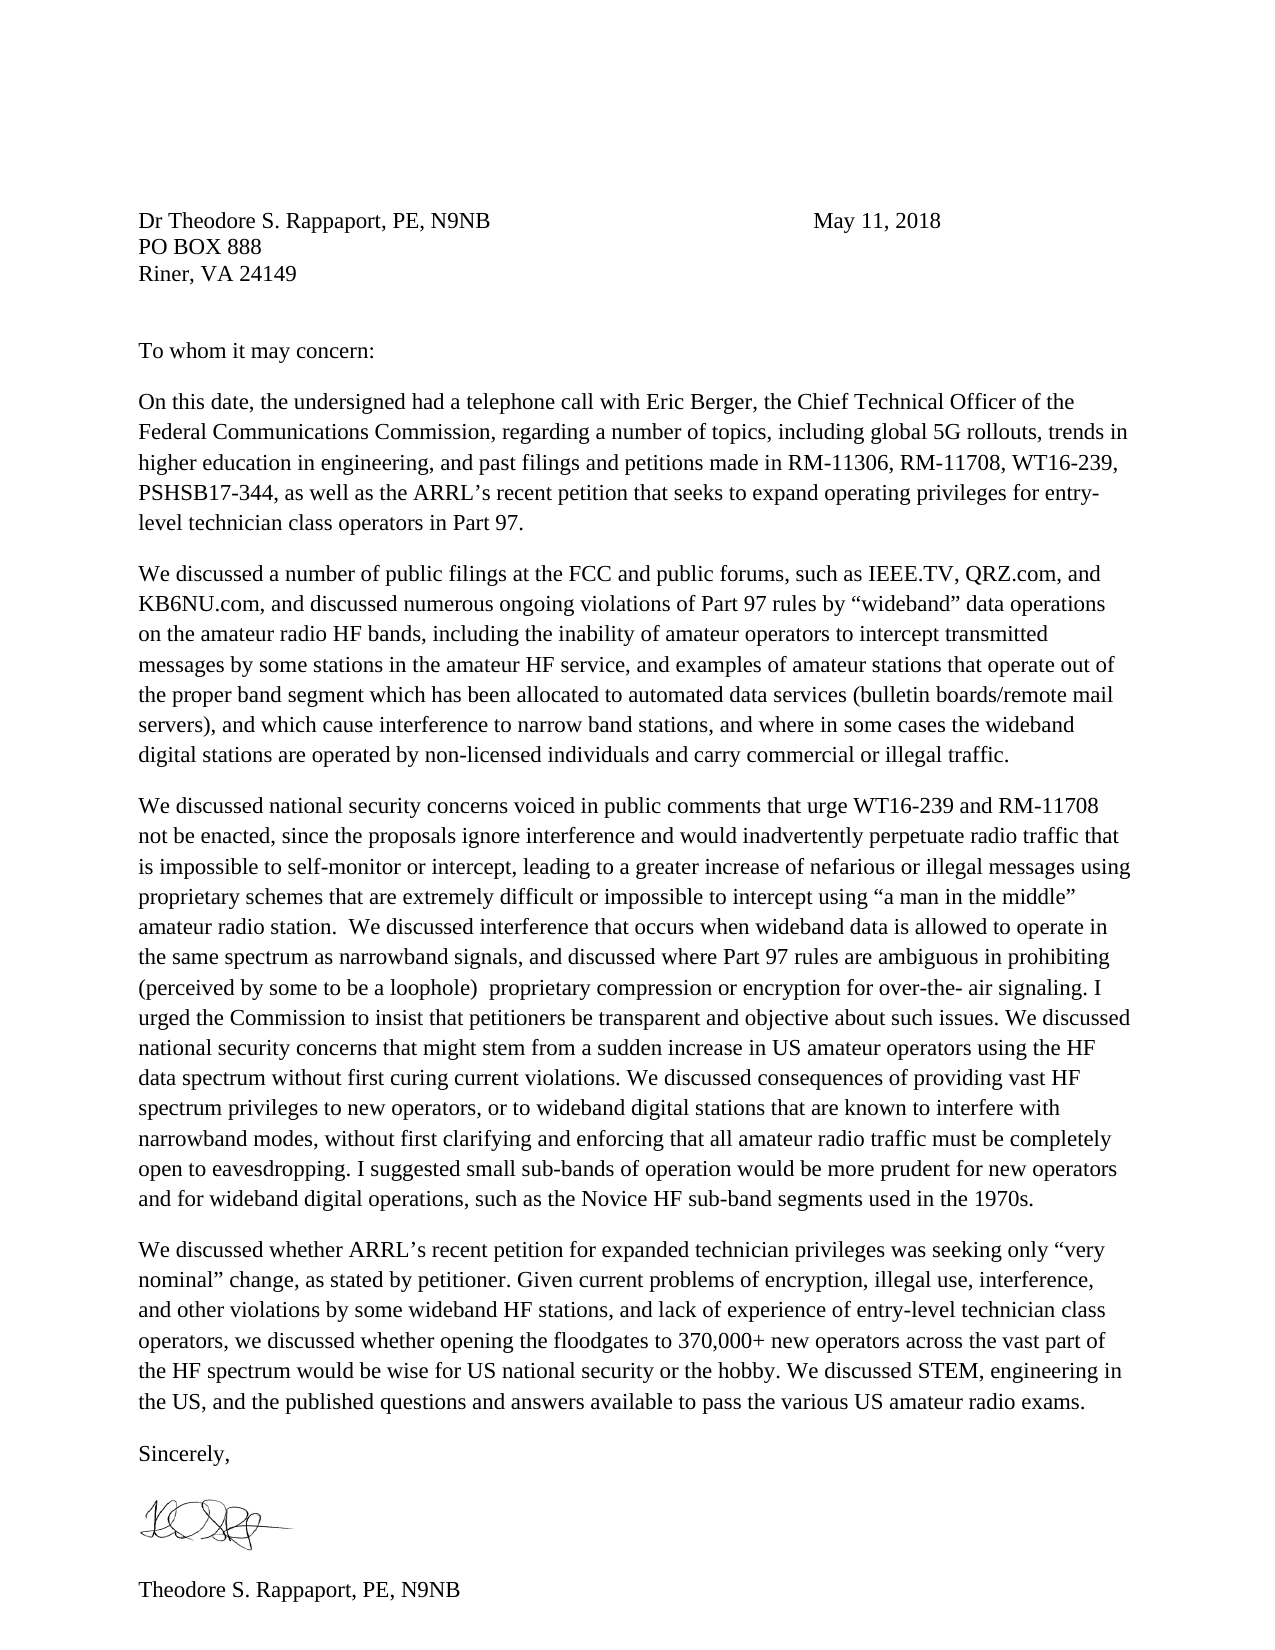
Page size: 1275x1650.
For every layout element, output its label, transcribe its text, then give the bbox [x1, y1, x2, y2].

text Sincerely, [138, 1441, 1134, 1467]
text On this date, the undersigned had a telephone call with Eric Berger, the Chief Technical Officer of the Federal Communications Commission, regarding a number of topics, including global 5G rollouts, trends in higher education in engineering, and past filings and petitions made in RM-11306, RM-11708, WT16-239, PSHSB17-344, as well as the ARRL’s recent petition that seeks to expand operating privileges for entry-level technician class operators in Part 97. [138, 388, 1134, 535]
text We discussed a number of public filings at the FCC and public forums, such as IEEE.TV, QRZ.com, and KB6NU.com, and discussed numerous ongoing violations of Part 97 rules by “wideband” data operations on the amateur radio HF bands, including the inability of amateur operators to intercept transmitted messages by some stations in the amateur HF service, and examples of amateur stations that operate out of the proper band segment which has been allocated to automated data services (bulletin boards/remote mail servers), and which cause interference to narrow band stations, and where in some cases the wideband digital stations are operated by non-licensed individuals and carry commercial or illegal traffic. [138, 560, 1134, 768]
text Riner, VA 24149 [138, 260, 1134, 286]
picture [138, 1491, 295, 1551]
text We discussed whether ARRL’s recent petition for expanded technician privileges was seeking only “very nominal” change, as stated by petitioner. Given current problems of encryption, illegal use, interference, and other violations by some wideband HF stations, and lack of experience of entry-level technician class operators, we discussed whether opening the floodgates to 370,000+ new operators across the vast part of the HF spectrum would be wise for US national security or the hobby. We discussed STEM, engineering in the US, and the published questions and answers available to pass the various US amateur radio exams. [138, 1236, 1134, 1416]
text Dr Theodore S. Rappaport, PE, N9NB May 11, 2018 [138, 207, 1134, 233]
text To whom it may concern: [138, 337, 1134, 363]
text Theodore S. Rappaport, PE, N9NB [138, 1576, 1134, 1602]
text PO BOX 888 [138, 233, 1134, 260]
text We discussed national security concerns voiced in public comments that urge WT16-239 and RM-11708 not be enacted, since the proposals ignore interference and would inadvertently perpetuate radio traffic that is impossible to self-monitor or intercept, leading to a greater increase of nefarious or illegal messages using proprietary schemes that are extremely difficult or impossible to intercept using “a man in the middle” amateur radio station. We discussed interference that occurs when wideband data is allowed to operate in the same spectrum as narrowband signals, and discussed where Part 97 rules are ambiguous in prohibiting (perceived by some to be a loophole) proprietary compression or encryption for over-the- air signaling. I urged the Commission to insist that petitioners be transparent and objective about such issues. We discussed national security concerns that might stem from a sudden increase in US amateur operators using the HF data spectrum without first curing current violations. We discussed consequences of providing vast HF spectrum privileges to new operators, or to wideband digital stations that are known to interfere with narrowband modes, without first clarifying and enforcing that all amateur radio traffic must be completely open to eavesdropping. I suggested small sub-bands of operation would be more prudent for new operators and for wideband digital operations, such as the Novice HF sub-band segments used in the 1970s. [138, 792, 1134, 1211]
